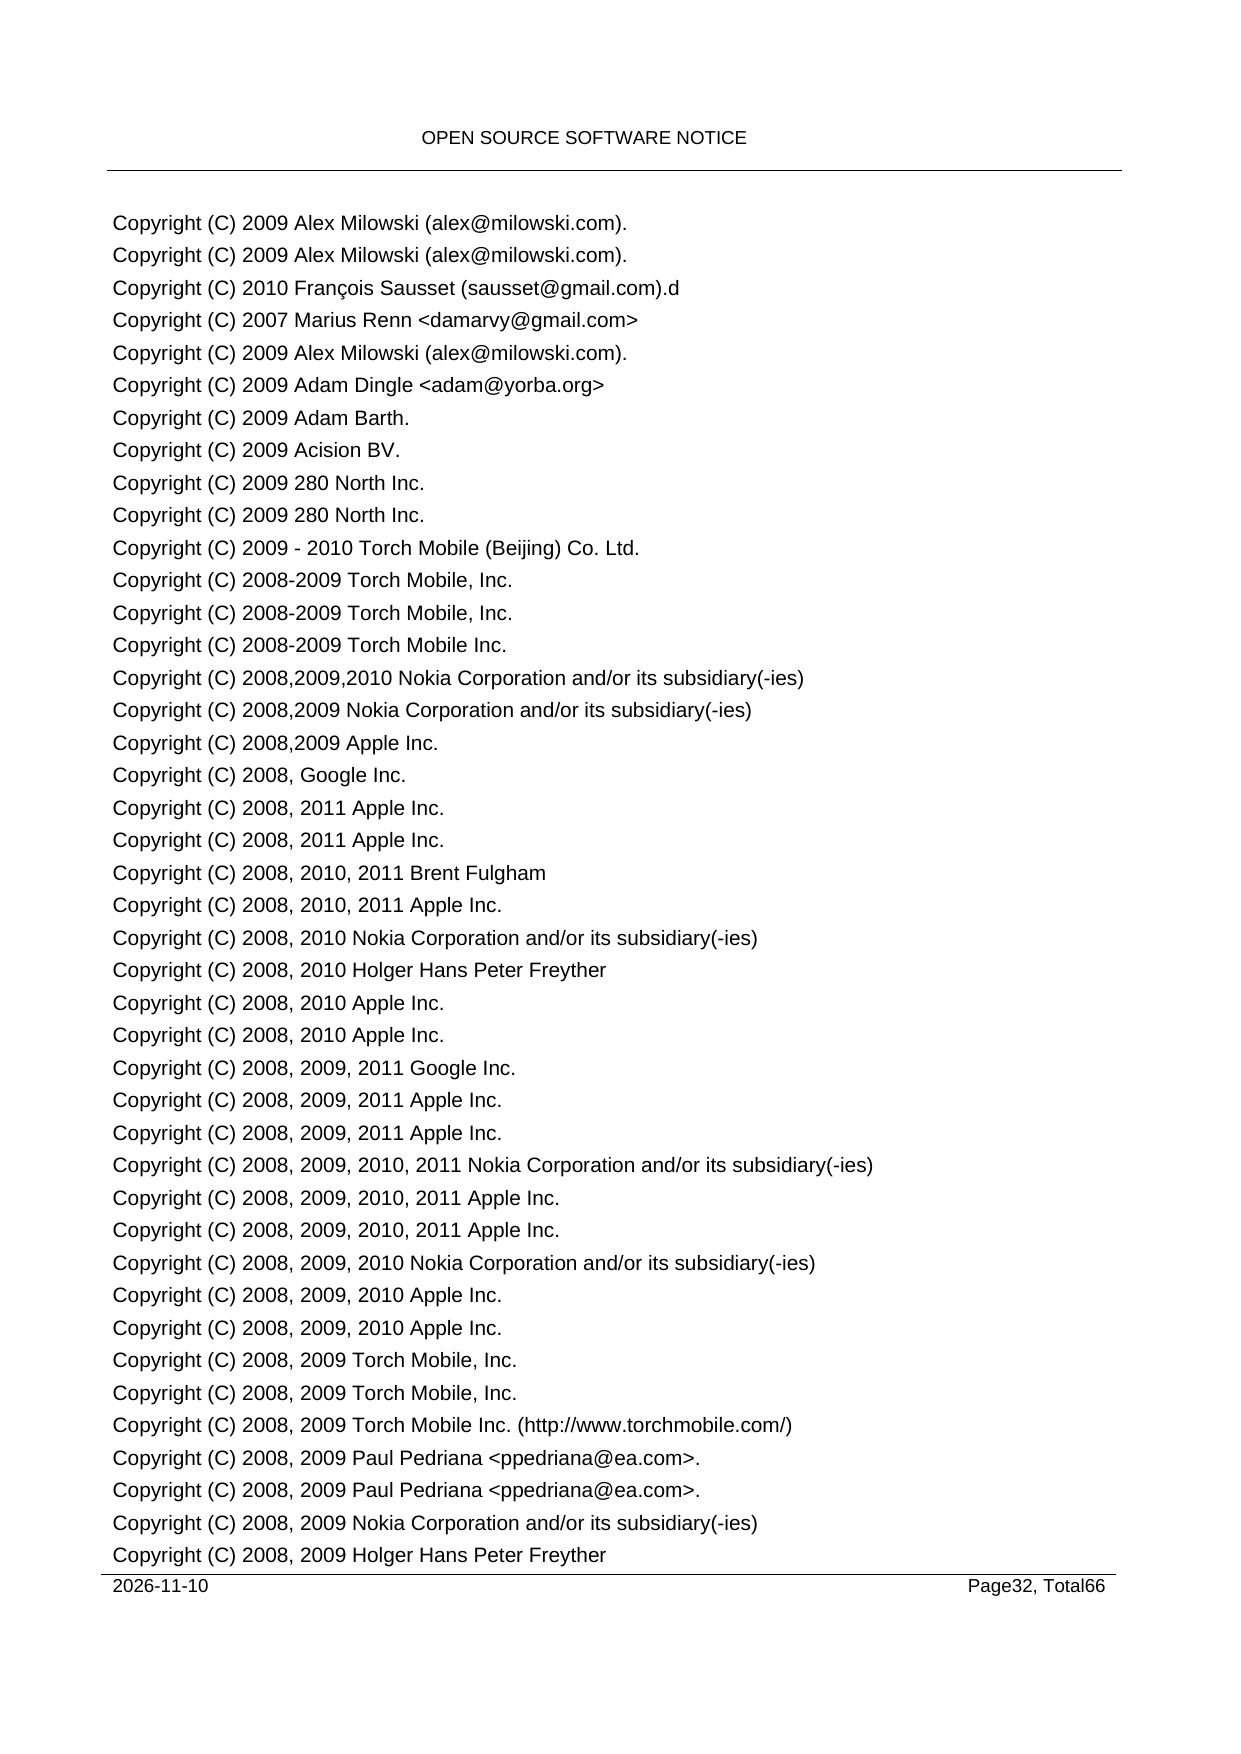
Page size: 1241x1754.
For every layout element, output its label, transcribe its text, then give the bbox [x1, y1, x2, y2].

text Copyright (C) 2008, 2009 Paul Pedriana <ppedriana@ea.com>. [112, 1474, 1128, 1506]
text Copyright (C) 2008, 2010 Apple Inc. [112, 986, 1128, 1019]
text Copyright (C) 2008, 2009, 2010, 2011 Apple Inc. [112, 1181, 1128, 1214]
text Copyright (C) 2008, 2009 Holger Hans Peter Freyther [112, 1539, 1128, 1571]
text Copyright (C) 2008, 2009 Paul Pedriana <ppedriana@ea.com>. [112, 1441, 1128, 1474]
text Copyright (C) 2009 Alex Milowski (alex@milowski.com). [112, 336, 1128, 369]
text Copyright (C) 2009 280 North Inc. [112, 499, 1128, 531]
text Copyright (C) 2008, 2009, 2010 Nokia Corporation and/or its subsidiary(-ies) [112, 1246, 1128, 1279]
text Copyright (C) 2009 Acision BV. [112, 434, 1128, 466]
text Copyright (C) 2008, 2009, 2011 Apple Inc. [112, 1116, 1128, 1149]
text Copyright (C) 2008, 2009 Torch Mobile, Inc. [112, 1344, 1128, 1376]
text Copyright (C) 2009 Alex Milowski (alex@milowski.com). [112, 206, 1128, 239]
text Copyright (C) 2008, 2009 Torch Mobile Inc. (http://www.torchmobile.com/) [112, 1409, 1128, 1441]
text Copyright (C) 2008, 2009, 2010 Apple Inc. [112, 1311, 1128, 1344]
text Copyright (C) 2008, 2009, 2010 Apple Inc. [112, 1279, 1128, 1311]
text Copyright (C) 2008, 2009, 2010, 2011 Apple Inc. [112, 1214, 1128, 1246]
text Copyright (C) 2008, 2009 Torch Mobile, Inc. [112, 1376, 1128, 1409]
text Copyright (C) 2008,2009 Nokia Corporation and/or its subsidiary(-ies) [112, 694, 1128, 726]
text Copyright (C) 2008, 2010, 2011 Brent Fulgham [112, 856, 1128, 889]
text Copyright (C) 2008, 2009, 2011 Apple Inc. [112, 1084, 1128, 1116]
text Copyright (C) 2009 280 North Inc. [112, 466, 1128, 499]
text Copyright (C) 2008, 2010 Nokia Corporation and/or its subsidiary(-ies) [112, 921, 1128, 954]
text Copyright (C) 2008, 2010, 2011 Apple Inc. [112, 889, 1128, 921]
text Copyright (C) 2009 Adam Barth. [112, 401, 1128, 434]
text Copyright (C) 2008, 2010 Holger Hans Peter Freyther [112, 954, 1128, 986]
text Copyright (C) 2008, 2009 Nokia Corporation and/or its subsidiary(-ies) [112, 1506, 1128, 1539]
text Copyright (C) 2007 Marius Renn <damarvy@gmail.com> [112, 304, 1128, 336]
text Copyright (C) 2008, 2009, 2011 Google Inc. [112, 1051, 1128, 1084]
text Copyright (C) 2008-2009 Torch Mobile, Inc. [112, 596, 1128, 629]
text Copyright (C) 2008-2009 Torch Mobile, Inc. [112, 564, 1128, 596]
text Copyright (C) 2009 Alex Milowski (alex@milowski.com). [112, 239, 1128, 271]
text Copyright (C) 2008,2009,2010 Nokia Corporation and/or its subsidiary(-ies) [112, 661, 1128, 694]
text Copyright (C) 2008,2009 Apple Inc. [112, 726, 1128, 759]
text Copyright (C) 2009 Adam Dingle <adam@yorba.org> [112, 369, 1128, 401]
text Copyright (C) 2009 - 2010 Torch Mobile (Beijing) Co. Ltd. [112, 531, 1128, 564]
text Copyright (C) 2008-2009 Torch Mobile Inc. [112, 629, 1128, 661]
text Copyright (C) 2008, Google Inc. [112, 759, 1128, 791]
text Copyright (C) 2008, 2009, 2010, 2011 Nokia Corporation and/or its subsidiary(-ies) [112, 1149, 1128, 1181]
text Copyright (C) 2008, 2011 Apple Inc. [112, 824, 1128, 856]
text Copyright (C) 2008, 2011 Apple Inc. [112, 791, 1128, 824]
text Copyright (C) 2008, 2010 Apple Inc. [112, 1019, 1128, 1051]
text Copyright (C) 2010 François Sausset (sausset@gmail.com).d [112, 271, 1128, 304]
